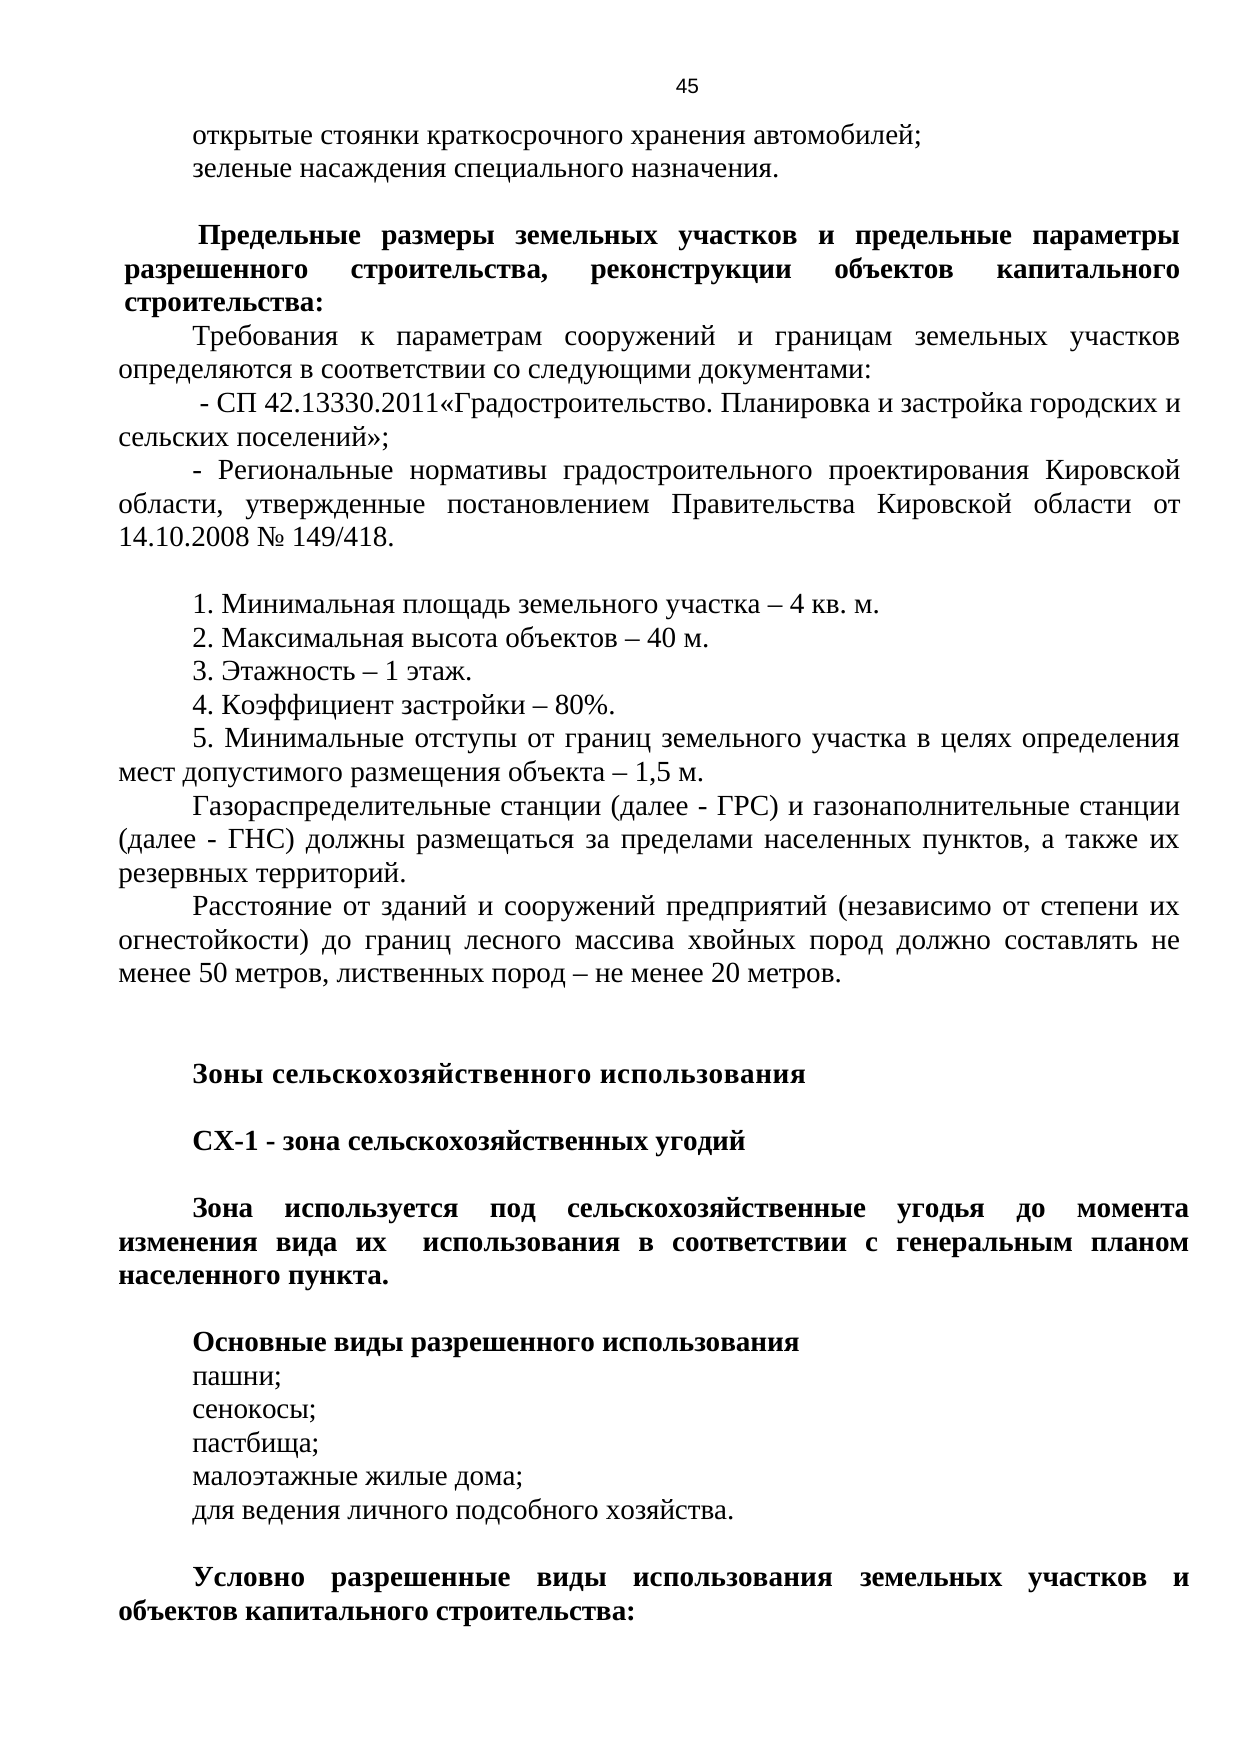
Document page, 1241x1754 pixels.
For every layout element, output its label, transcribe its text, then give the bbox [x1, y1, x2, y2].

text Предельные размеры земельных участков и предельные параметры разрешенного строительства, реконструкции объектов капитального строительства: [124, 217, 1180, 318]
text 5. Минимальные отступы от границ земельного участка в целях определения мест допустимого размещения объекта – . [118, 721, 1181, 788]
text - СП 42.13330.2011«Градостроительство. Планировка и застройка городских и сельских поселений»; [118, 385, 1181, 452]
text Требования к параметрам сооружений и границам земельных участков определяются в соответствии со следующими документами: [118, 318, 1181, 385]
text пастбища; [118, 1425, 1190, 1458]
text - Региональные нормативы градостроительного проектирования Кировской области, утвержденные постановлением Правительства Кировской области от 14.10.2008 № 149/418. [118, 452, 1181, 553]
text 3. Этажность – 1 этаж. [118, 653, 1181, 687]
text 2. Максимальная высота объектов – . [118, 620, 1181, 653]
text открытые стоянки краткосрочного хранения автомобилей; [118, 117, 1190, 150]
text СХ-1 - зона сельскохозяйственных угодий [118, 1123, 1190, 1157]
text сенокосы; [118, 1391, 1190, 1425]
text 4. Коэффициент застройки – 80%. [118, 687, 1181, 721]
text зеленые насаждения специального назначения. [118, 150, 1190, 184]
text Основные виды разрешенного использования [118, 1324, 1190, 1358]
text Расстояние от зданий и сооружений предприятий (независимо от степени их огнестойкости) до границ лесного массива хвойных пород должно составлять не менее , лиственных пород – не менее . [118, 888, 1181, 989]
text для ведения личного подсобного хозяйства. [118, 1492, 1190, 1526]
text малоэтажные жилые дома; [118, 1458, 1190, 1492]
text Зона используется под сельскохозяйственные угодья до момента изменения вида их использования в соответствии с генеральным планом населенного пункта. [118, 1190, 1190, 1291]
text пашни; [118, 1358, 1190, 1391]
text Газораспределительные станции (далее - ГРС) и газонаполнительные станции (далее - ГНС) должны размещаться за пределами населенных пунктов, а также их резервных территорий. [118, 788, 1181, 888]
text 1. Минимальная площадь земельного участка – . [118, 586, 1181, 620]
text Зоны сельскохозяйственного использования [118, 1056, 1190, 1089]
text Условно разрешенные виды использования земельных участков и объектов капитального строительства: [118, 1559, 1190, 1626]
